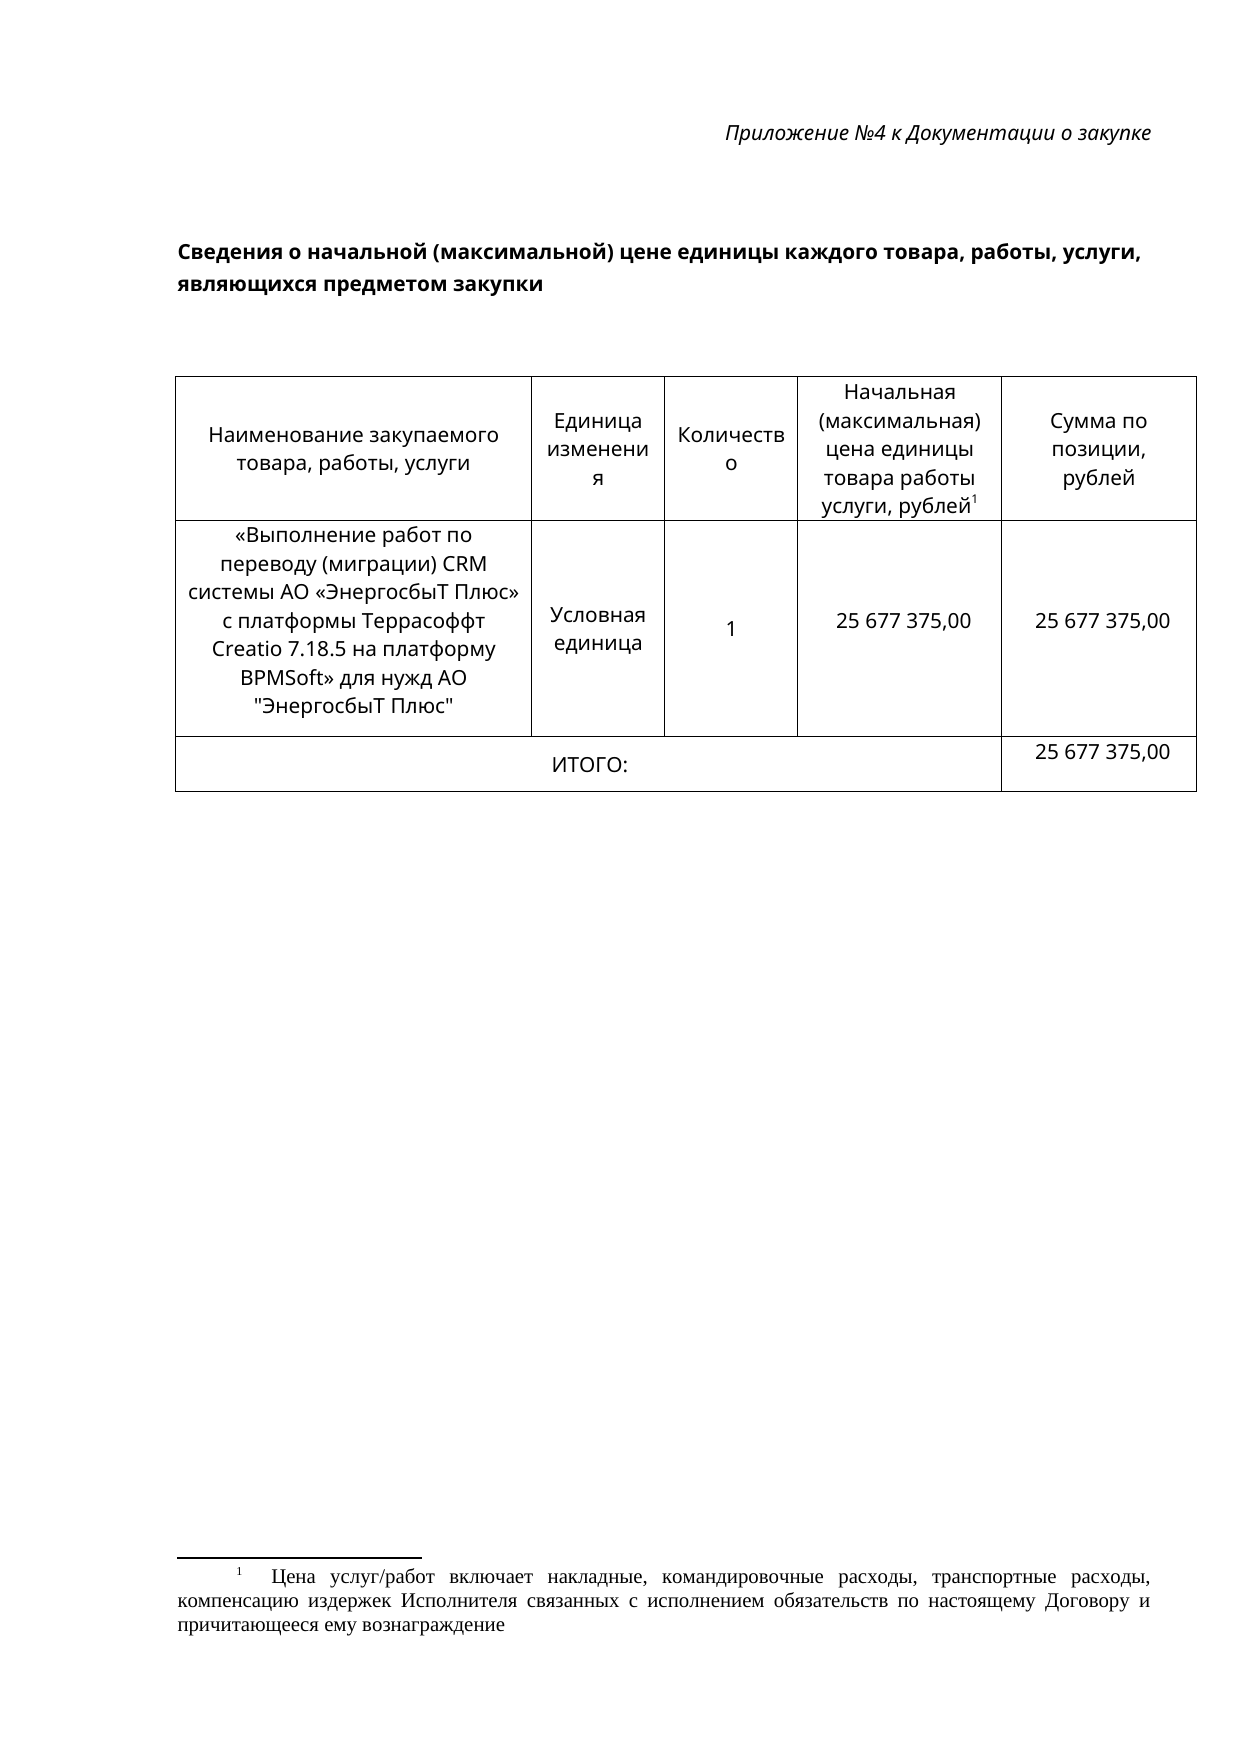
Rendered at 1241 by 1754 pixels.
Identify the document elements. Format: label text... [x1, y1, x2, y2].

table_cell «Выполнение работ по переводу (миграции) CRM системы АО «ЭнергосбыТ Плюс» c платформы Террасоффт Creatio 7.18.5 на платформу BPMSoft» для нужд АО "ЭнергосбыТ Плюс" [176, 521, 531, 736]
table_cell 25 677 375,00 [1002, 737, 1196, 791]
table_cell 1 [665, 521, 797, 736]
table_cell ИТОГО: [176, 737, 1001, 791]
text Сведения о начальной (максимальной) цене единицы каждого товара, работы, услуги, являющихся предметом закупки [177, 237, 1152, 298]
table_cell Условная единица [532, 521, 664, 736]
table_cell 25 677 375,00 [1002, 521, 1196, 736]
table_header Наименование закупаемого товара, работы, услуги [176, 377, 531, 519]
table_header Начальная (максимальная) цена единицы товара работы услуги, рублей [798, 377, 1001, 519]
table_header Количество [665, 377, 797, 519]
table_header Единица изменения [532, 377, 664, 519]
table_header Сумма по позиции, рублей [1002, 377, 1196, 519]
table_cell 25 677 375,00 [798, 521, 1001, 736]
list Приложение №4 к Документации о закупке [252, 118, 1152, 147]
